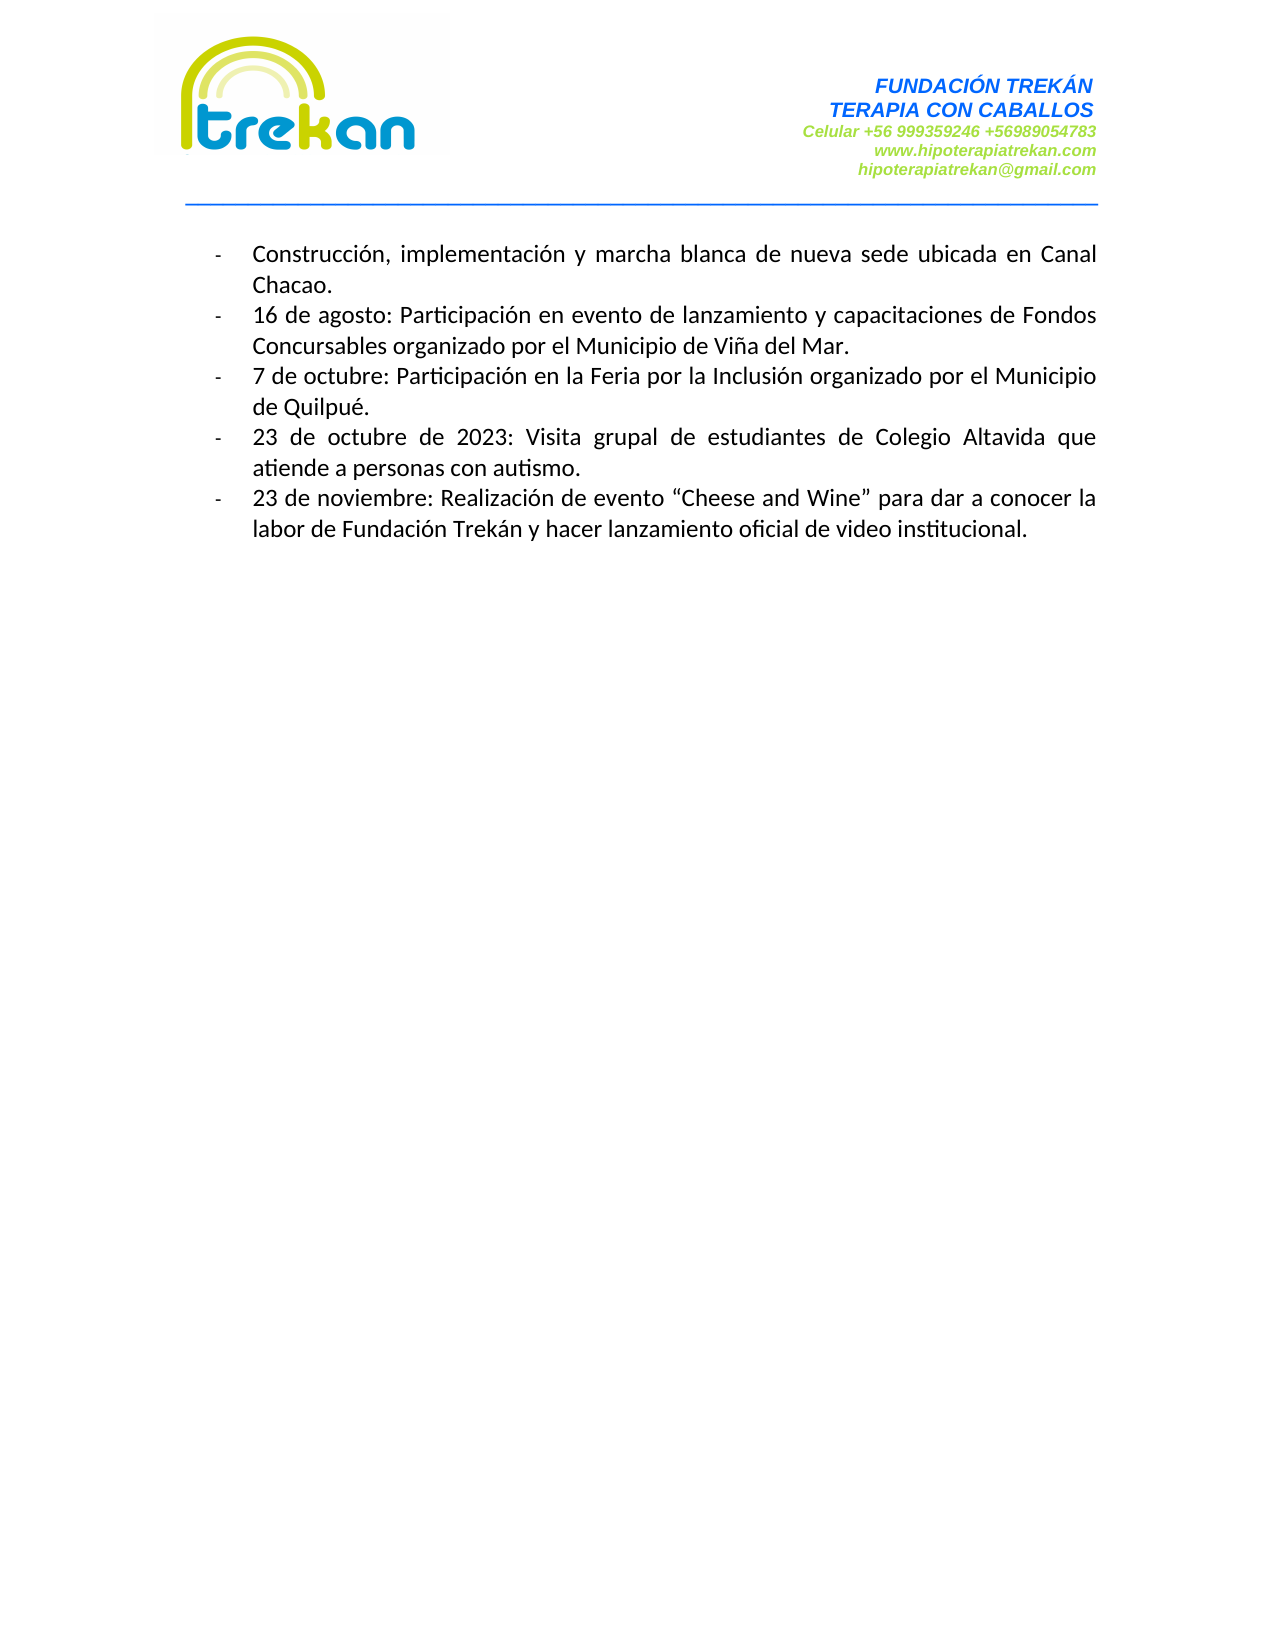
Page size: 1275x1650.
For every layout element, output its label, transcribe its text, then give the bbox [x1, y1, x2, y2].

list 7 de octubre: Participación en la Feria por la Inclusión organizado por el Municipio de Quilpué. [215, 361, 1098, 422]
list Construcción, implementación y marcha blanca de nueva sede ubicada en Canal Chacao. [215, 238, 1098, 299]
list 23 de noviembre: Realización de evento “Cheese and Wine” para dar a conocer la labor de Fundación Trekán y hacer lanzamiento oficial de video institucional. [215, 483, 1098, 544]
picture [153, 13, 451, 155]
list 23 de octubre de 2023: Visita grupal de estudiantes de Colegio Altavida que atiende a personas con autismo. [215, 422, 1098, 483]
list 16 de agosto: Participación en evento de lanzamiento y capacitaciones de Fondos Concursables organizado por el Municipio de Viña del Mar. [215, 299, 1098, 361]
